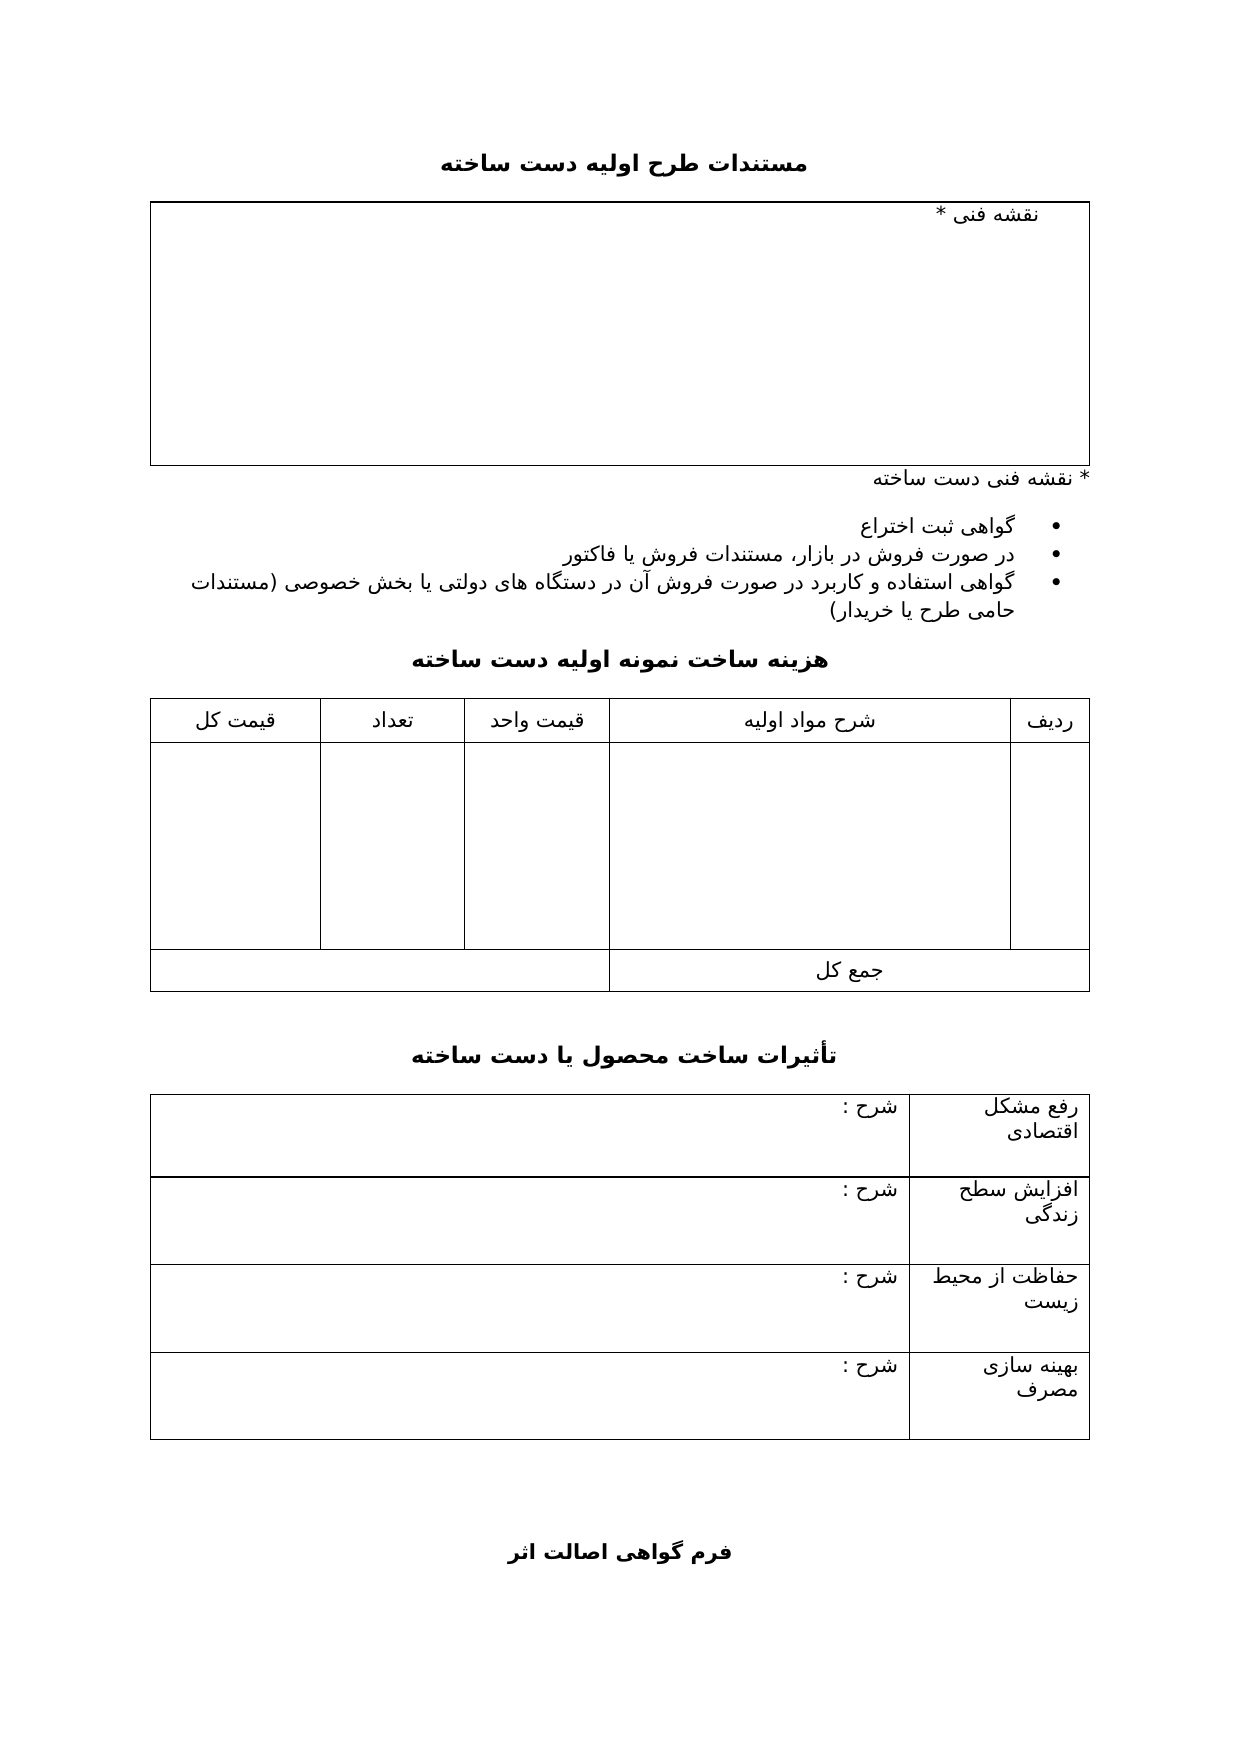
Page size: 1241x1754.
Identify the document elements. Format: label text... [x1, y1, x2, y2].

table_cell جمع کل [610, 950, 1089, 991]
table_cell [151, 950, 609, 991]
list گواهی استفاده و کاربرد در صورت فروش آن در دستگاه های دولتی یا بخش خصوصی (مستندات حامی طرح یا خریدار) [150, 570, 1053, 622]
table_header شرح مواد اولیه [610, 699, 1010, 742]
table_cell [1011, 743, 1089, 949]
text مستندات طرح اولیه دست ساخته [150, 150, 1090, 177]
text هزینه ساخت نمونه اولیه دست ساخته [150, 646, 1090, 673]
text تأثیرات ساخت محصول یا دست ساخته [150, 1042, 1090, 1069]
list در صورت فروش در بازار، مستندات فروش یا فاکتور [150, 542, 1053, 566]
table_cell بهینه سازی مصرف [910, 1353, 1089, 1439]
table_cell افزایش سطح زندگی [910, 1178, 1089, 1263]
table_cell [321, 743, 464, 949]
list گواهی ثبت اختراع [150, 514, 1053, 539]
table_header شرح : [151, 1095, 909, 1176]
table_cell حفاظت از محیط زیست [910, 1265, 1089, 1352]
table_cell شرح : [151, 1353, 909, 1439]
table_header رفع مشکل اقتصادی [910, 1095, 1089, 1176]
table_header قیمت واحد [465, 699, 609, 742]
table_cell [465, 743, 609, 949]
table_header نقشه فنی * [151, 203, 1089, 465]
table_cell [610, 743, 1010, 949]
table_cell شرح : [151, 1265, 909, 1352]
text * نقشه فنی دست ساخته [150, 466, 1090, 490]
table_cell [151, 743, 320, 949]
table_cell شرح : [151, 1178, 909, 1263]
text فرم گواهی اصالت اثر [150, 1540, 1090, 1564]
table_header ردیف [1011, 699, 1089, 742]
table_header قیمت کل [151, 699, 320, 742]
table_header تعداد [321, 699, 464, 742]
